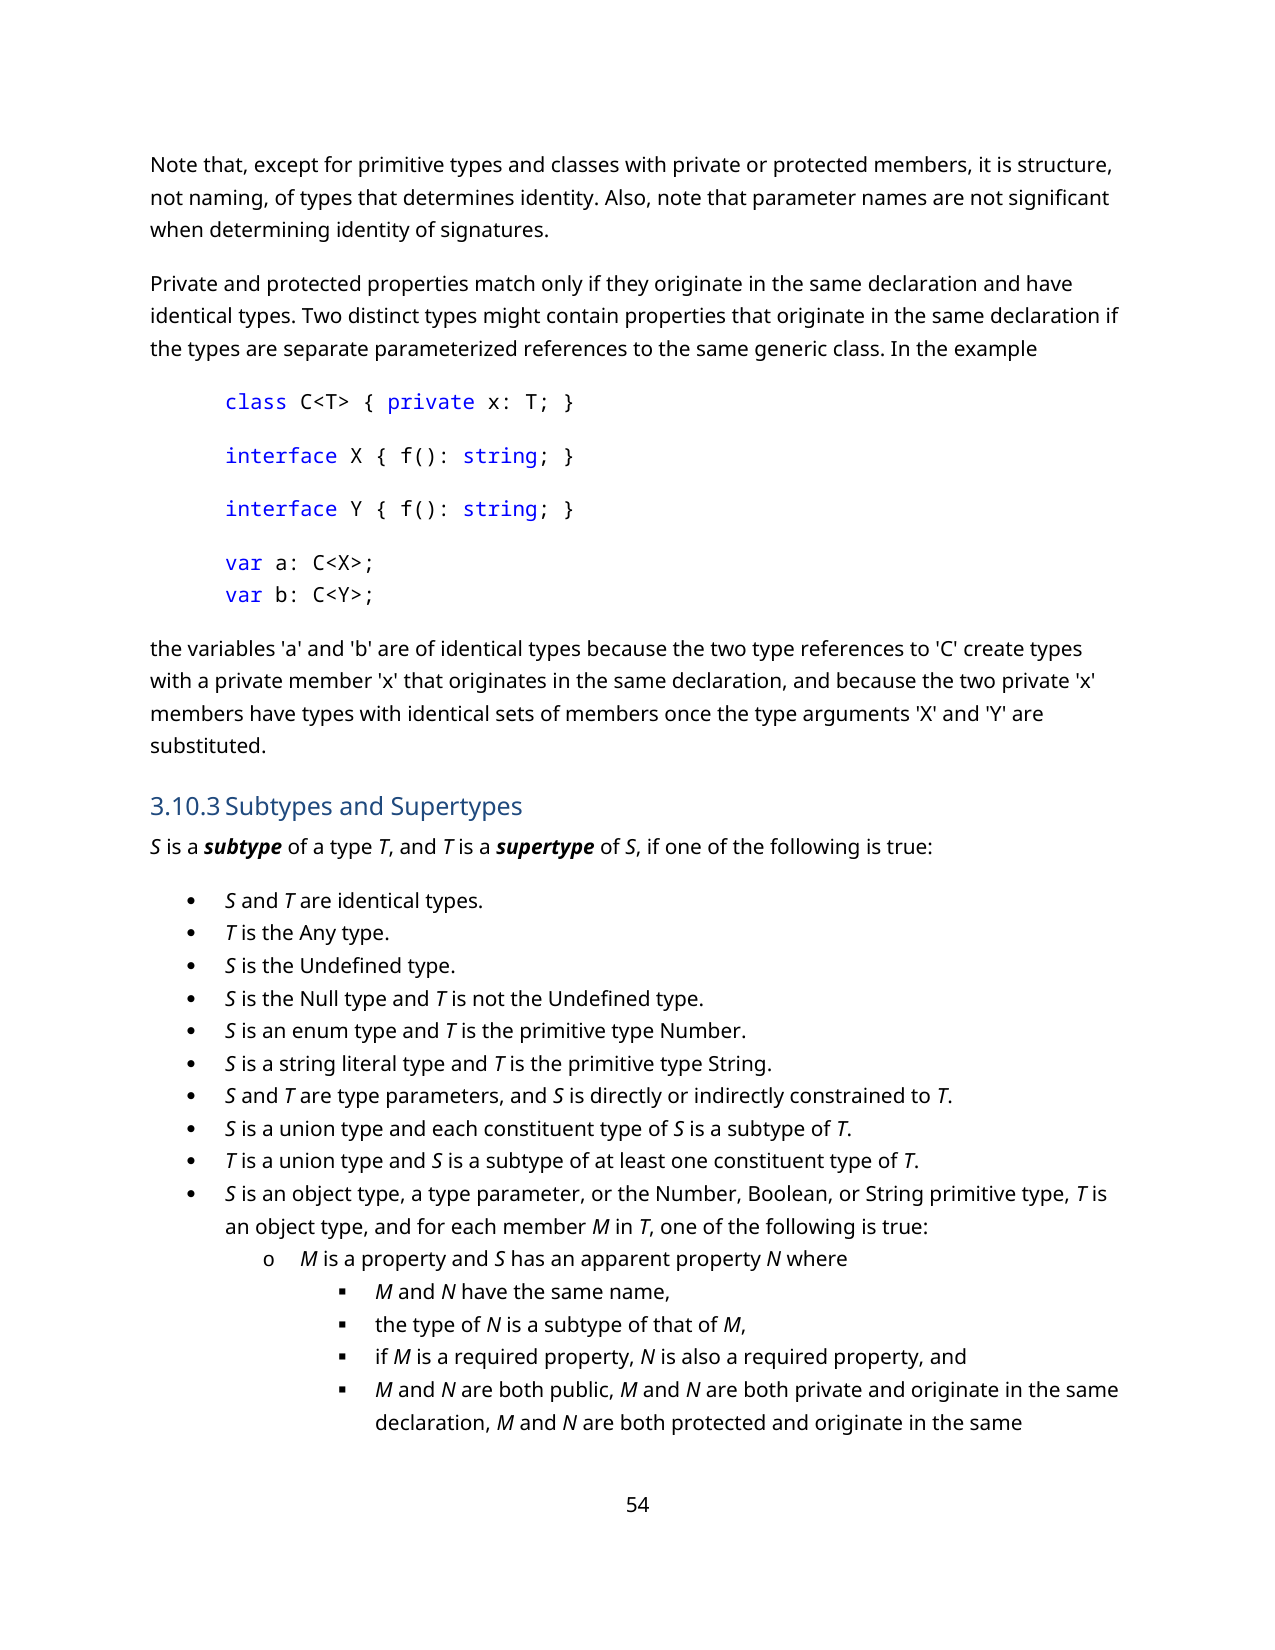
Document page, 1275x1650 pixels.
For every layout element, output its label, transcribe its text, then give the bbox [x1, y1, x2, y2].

list S and T are type parameters, and S is directly or indirectly constrained to T. [187, 1081, 1125, 1110]
list M is a property and S has an apparent property N where [262, 1244, 1125, 1273]
list M and N have the same name, [337, 1277, 1125, 1306]
text interface Y { f(): string; } [337, 494, 463, 523]
text interface X { f(): string; } [537, 441, 1125, 469]
list the type of N is a subtype of that of M, [337, 1310, 1125, 1338]
list S is an object type, a type parameter, or the Number, Boolean, or String primitive type, T is an object type, and for each member M in T, one of the following is true: [187, 1179, 1125, 1240]
text var a: C<X>; var b: C<Y>; [225, 548, 1125, 609]
list T is a union type and S is a subtype of at least one constituent type of T. [187, 1147, 1125, 1175]
list S is a string literal type and T is the primitive type String. [187, 1049, 1125, 1077]
list S is an enum type and T is the primitive type Number. [187, 1016, 1125, 1045]
text Private and protected properties match only if they originate in the same declaration and have identical types. Two distinct types might contain properties that originate in the same declaration if the types are separate parameterized references to the same generic class. In the example [150, 269, 1125, 362]
list S is a union type and each constituent type of S is a subtype of T. [187, 1114, 1125, 1142]
text interface Y { f(): string; } [537, 494, 1125, 523]
text the variables 'a' and 'b' are of identical types because the two type references to 'C' create types with a private member 'x' that originates in the same declaration, and because the two private 'x' members have types with identical sets of members once the type arguments 'X' and 'Y' are substituted. [150, 634, 1125, 760]
text interface X { f(): string; } [337, 441, 463, 469]
text class C<T> { private x: T; } [475, 387, 1125, 416]
text class C<T> { private x: T; } [287, 387, 388, 416]
list S is the Null type and T is not the Undefined type. [187, 984, 1125, 1012]
text Note that, except for primitive types and classes with private or protected members, it is structure, not naming, of types that determines identity. Also, note that parameter names are not significant when determining identity of signatures. [150, 150, 1125, 244]
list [337, 1375, 1125, 1436]
list T is the Any type. [187, 918, 1125, 947]
list S and T are identical types. [187, 886, 1125, 914]
list S is the Undefined type. [187, 951, 1125, 979]
subtitle Subtypes and Supertypes [150, 789, 1125, 823]
text S is a subtype of a type T, and T is a supertype of S, if one of the following is true: [150, 832, 1125, 861]
list if M is a required property, N is also a required property, and [337, 1342, 1125, 1371]
